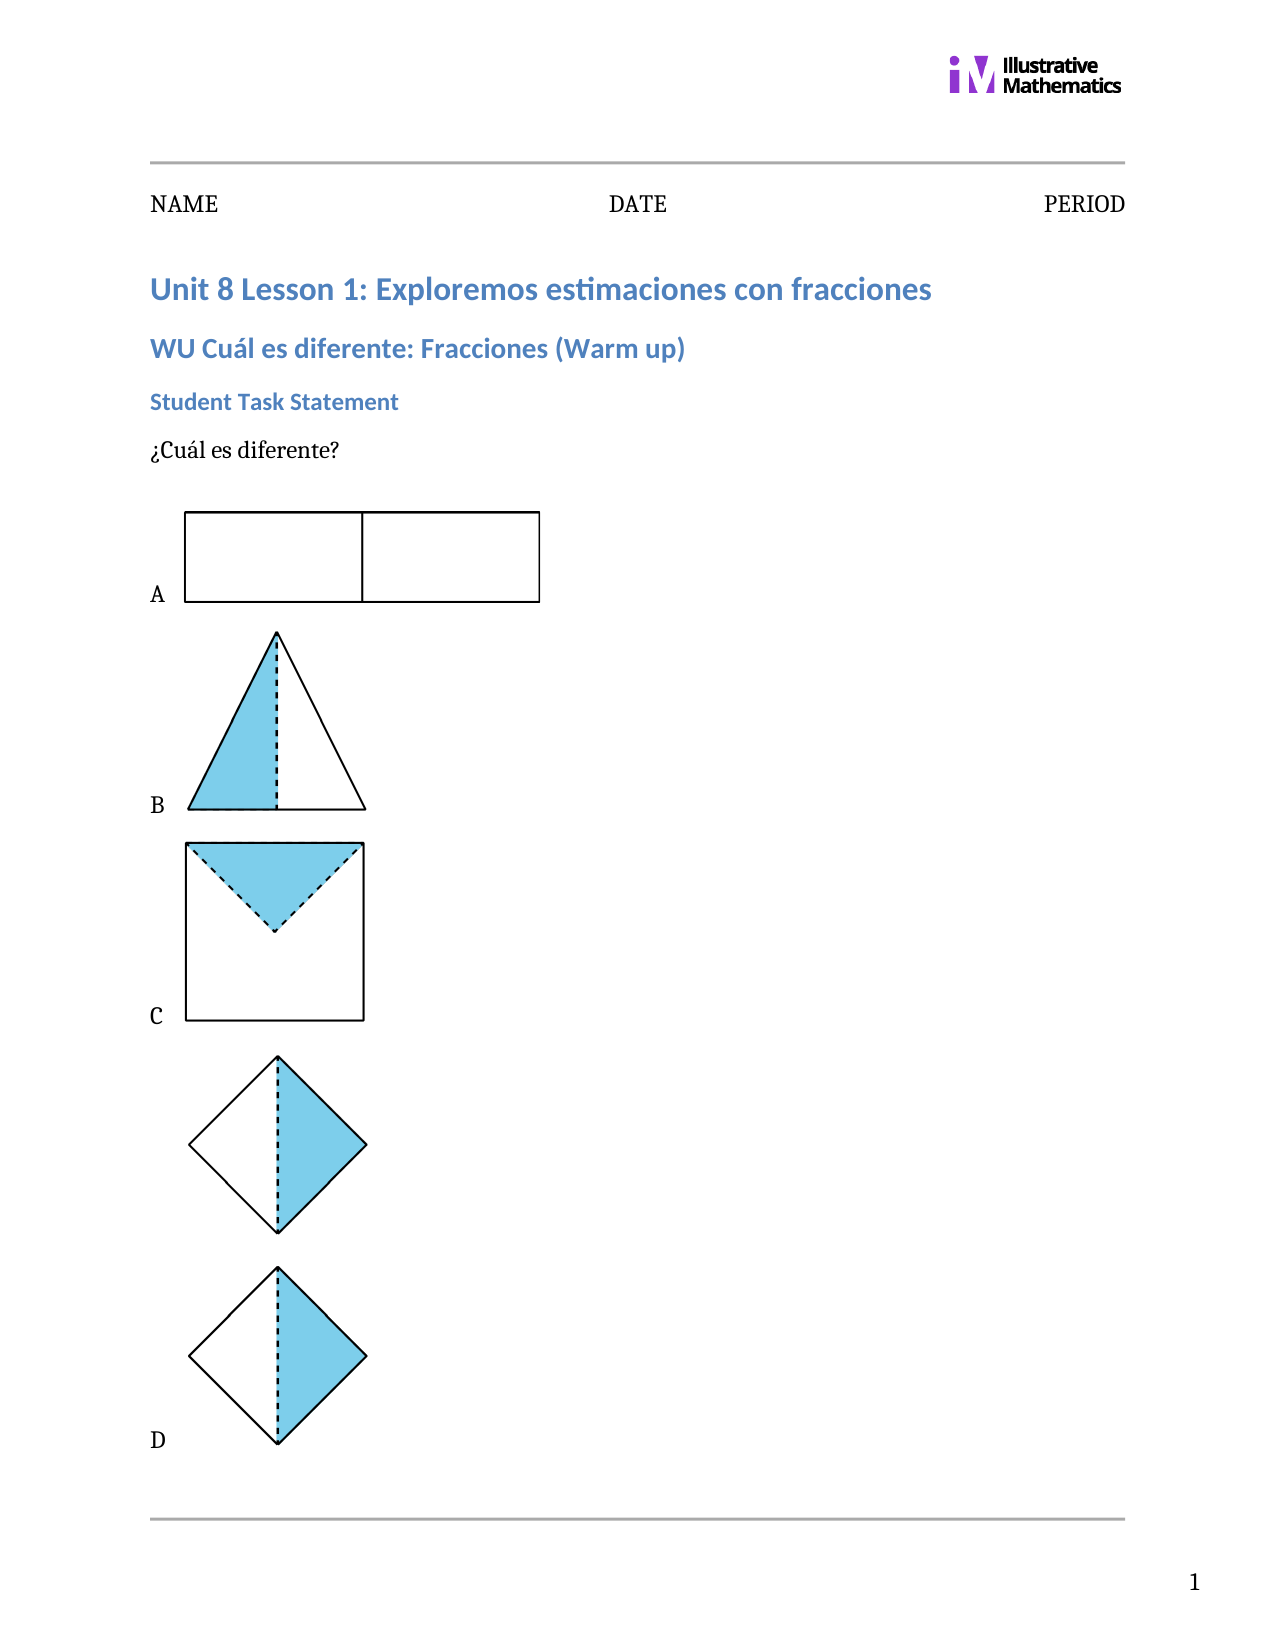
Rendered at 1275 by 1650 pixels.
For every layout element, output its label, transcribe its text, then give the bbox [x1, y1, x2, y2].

picture [183, 511, 541, 603]
subtitle Unit 8 Lesson 1: Exploremos estimaciones con fracciones [150, 268, 1125, 309]
text ¿Cuál es diferente? [150, 436, 1125, 493]
subtitle WU Cuál es diferente: Fracciones (Warm up) [150, 330, 1125, 366]
subtitle Student Task Statement [150, 386, 1125, 417]
picture [949, 55, 1121, 93]
text C [150, 838, 1125, 1031]
text B [150, 627, 1125, 820]
picture [181, 838, 368, 1025]
picture [184, 1049, 371, 1449]
text D [150, 1049, 1125, 1454]
picture [183, 627, 370, 814]
